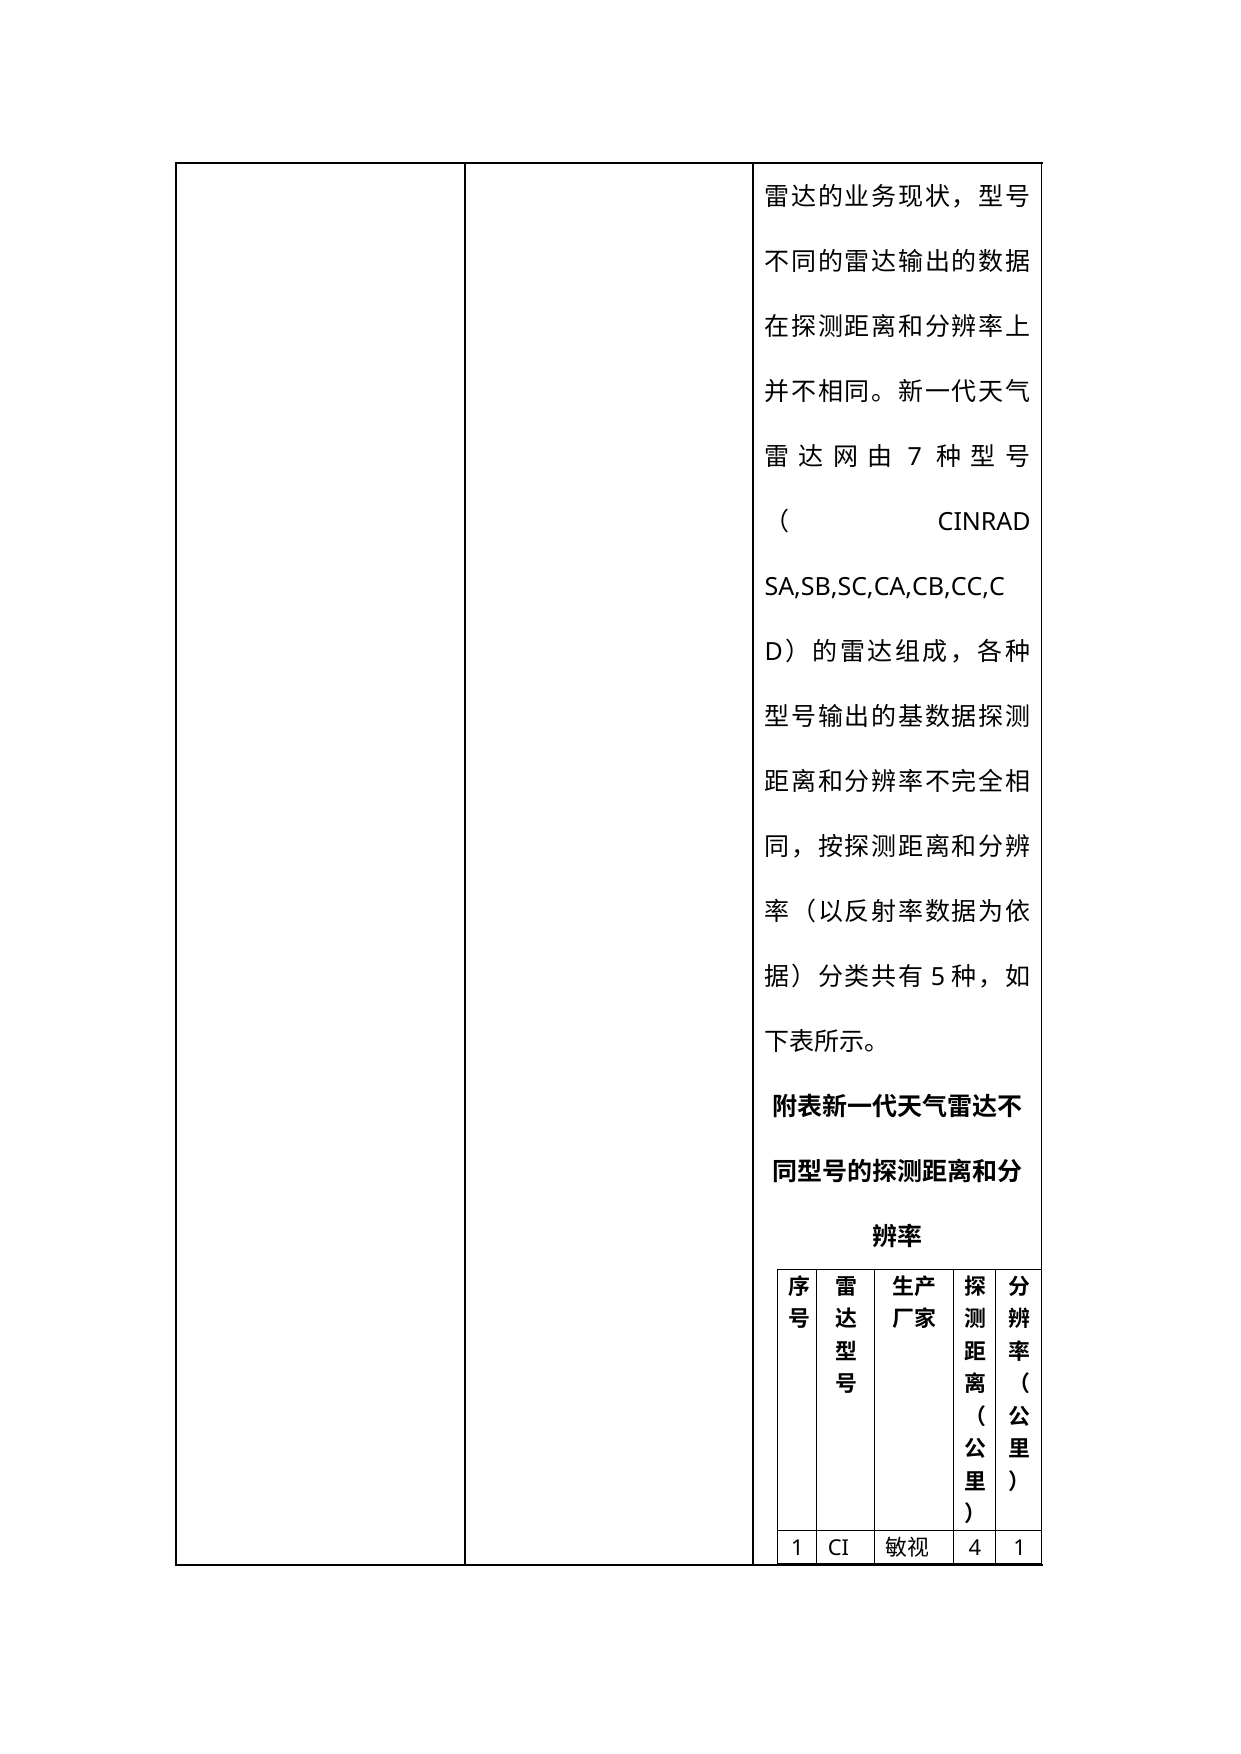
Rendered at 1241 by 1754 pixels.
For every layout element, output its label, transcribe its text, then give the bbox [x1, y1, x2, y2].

table_cell 1 [177, 164, 464, 1564]
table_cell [754, 164, 1041, 1564]
table_cell [466, 164, 752, 1564]
